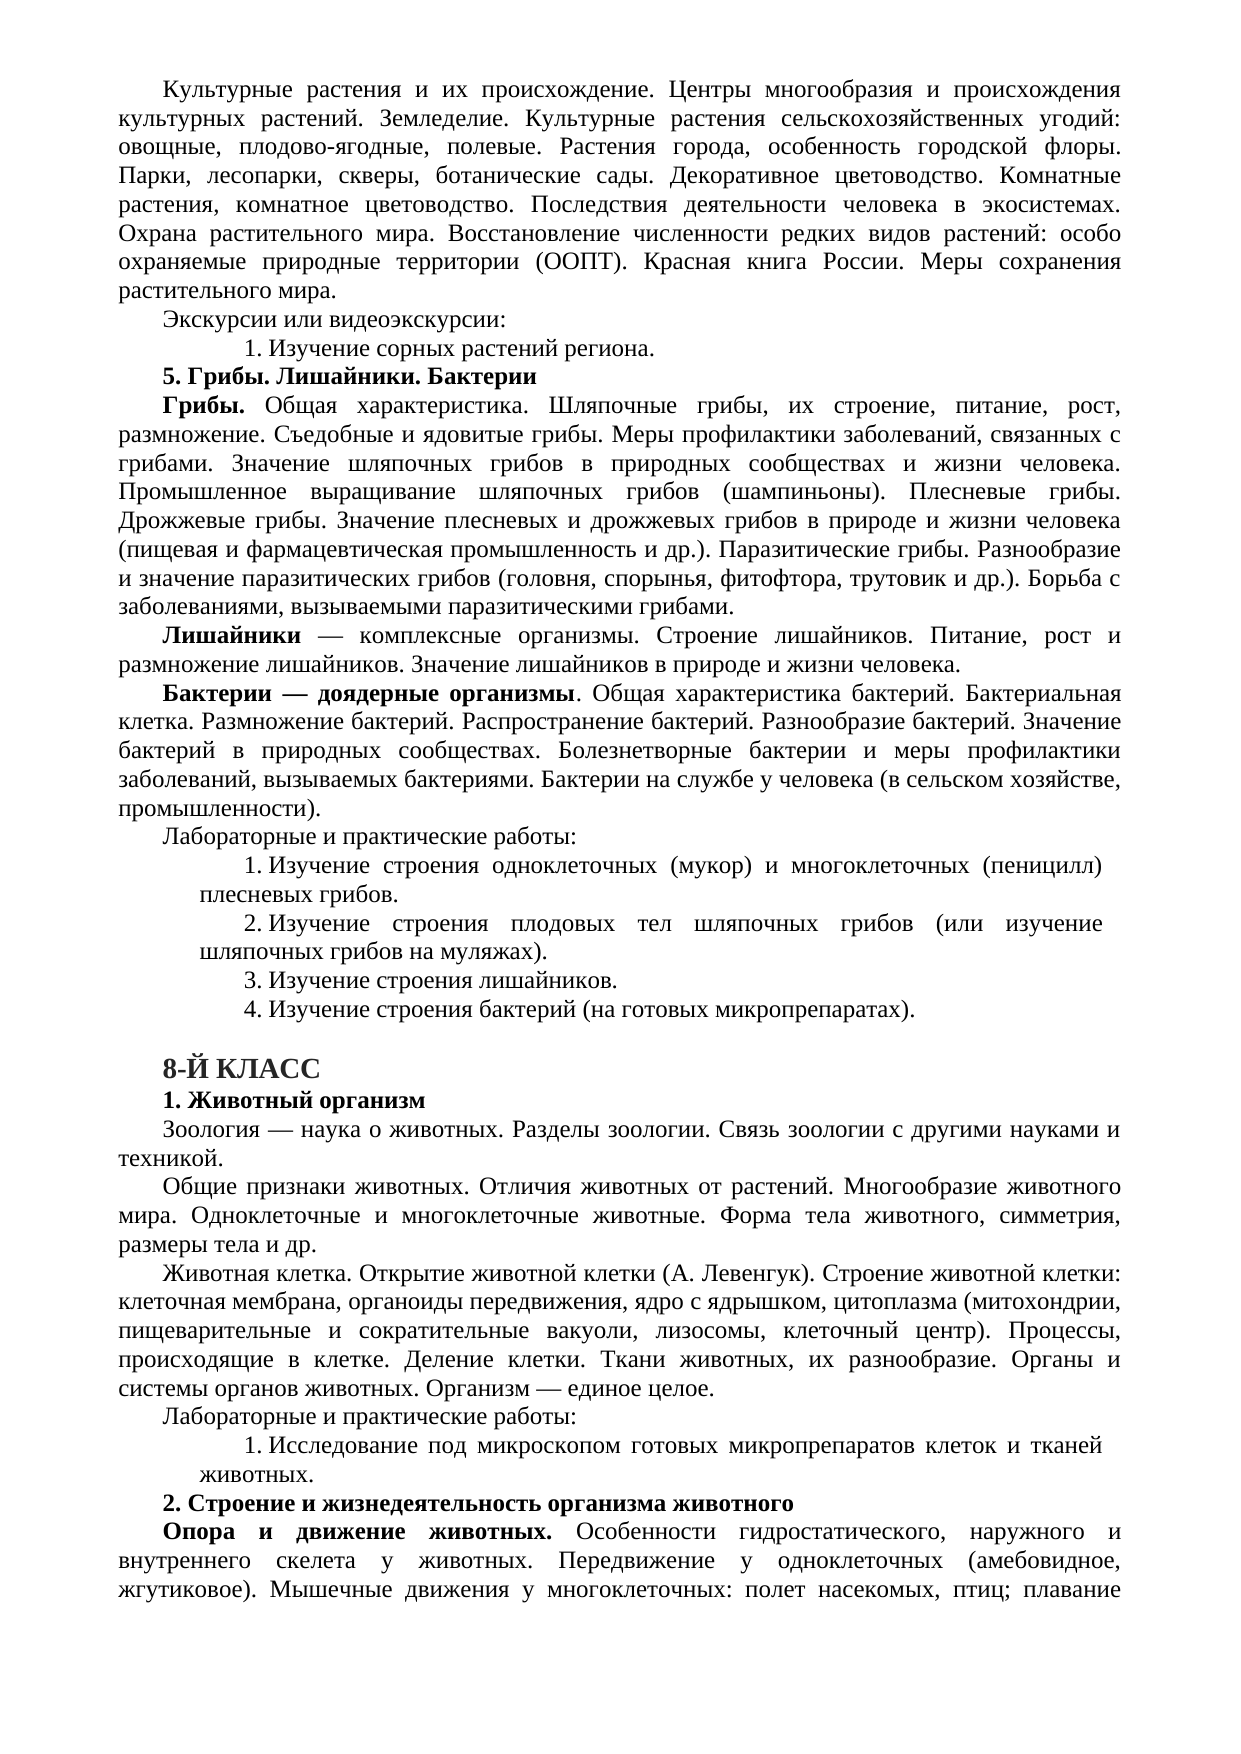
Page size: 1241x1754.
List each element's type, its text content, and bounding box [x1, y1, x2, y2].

text 8-Й КЛАСС [118, 1023, 1122, 1085]
list Изучение строения бактерий (на готовых микропрепаратах). [199, 994, 1103, 1023]
text Культурные растения и их происхождение. Центры многообразия и происхождения культурных растений. Земледелие. Культурные растения сельскохозяйственных угодий: овощные, плодово-ягодные, полевые. Растения города, особенность городской флоры. Парки, лесопарки, скверы, ботанические сады. Декоративное цветоводство. Комнатные растения, комнатное цветоводство. Последствия деятельности человека в экосистемах. Охрана растительного мира. Восстановление численности редких видов растений: особо охраняемые природные территории (ООПТ). Красная книга России. Меры сохранения растительного мира. [118, 74, 1122, 304]
list Изучение сорных растений региона. [199, 333, 1103, 361]
text Бактерии — доядерные организмы. Общая характеристика бактерий. Бактериальная клетка. Размножение бактерий. Распространение бактерий. Разнообразие бактерий. Значение бактерий в природных сообществах. Болезнетворные бактерии и меры профилактики заболеваний, вызываемых бактериями. Бактерии на службе у человека (в сельском хозяйстве, промышленности). [118, 678, 1122, 821]
text Грибы. Общая характеристика. Шляпочные грибы, их строение, питание, рост, размножение. Съедобные и ядовитые грибы. Меры профилактики заболеваний, связанных с грибами. Значение шляпочных грибов в природных сообществах и жизни человека. Промышленное выращивание шляпочных грибов (шампиньоны). Плесневые грибы. Дрожжевые грибы. Значение плесневых и дрожжевых грибов в природе и жизни человека (пищевая и фармацевтическая промышленность и др.). Паразитические грибы. Разнообразие и значение паразитических грибов (головня, спорынья, фитофтора, трутовик и др.). Борьба с заболеваниями, вызываемыми паразитическими грибами. [118, 390, 1122, 620]
list Изучение строения одноклеточных (мукор) и многоклеточных (пеницилл) плесневых грибов. [199, 850, 1103, 908]
text 2. Строение и жизнедеятельность организма животного [118, 1488, 1122, 1516]
text Зоология — наука о животных. Разделы зоологии. Связь зоологии с другими науками и техникой. [118, 1114, 1122, 1171]
text Лишайники — комплексные организмы. Строение лишайников. Питание, рост и размножение лишайников. Значение лишайников в природе и жизни человека. [118, 620, 1122, 678]
list Исследование под микроскопом готовых микропрепаратов клеток и тканей животных. [199, 1430, 1103, 1488]
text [118, 1516, 1122, 1603]
text 5. Грибы. Лишайники. Бактерии [118, 361, 1122, 390]
text Животная клетка. Открытие животной клетки (А. Левенгук). Строение животной клетки: клеточная мембрана, органоиды передвижения, ядро с ядрышком, цитоплазма (митохондрии, пищеварительные и сократительные вакуоли, лизосомы, клеточный центр). Процессы, происходящие в клетке. Деление клетки. Ткани животных, их разнообразие. Органы и системы органов животных. Организм — единое целое. [118, 1258, 1122, 1401]
list Изучение строения лишайников. [199, 965, 1103, 994]
text 1. Животный организм [118, 1085, 1122, 1114]
text Общие признаки животных. Отличия животных от растений. Многообразие животного мира. Одноклеточные и многоклеточные животные. Форма тела животного, симметрия, размеры тела и др. [118, 1171, 1122, 1258]
text Лабораторные и практические работы: [118, 821, 1122, 850]
text Лабораторные и практические работы: [118, 1401, 1122, 1430]
list Изучение строения плодовых тел шляпочных грибов (или изучение шляпочных грибов на муляжах). [199, 908, 1103, 965]
text Экскурсии или видеоэкскурсии: [118, 304, 1122, 333]
